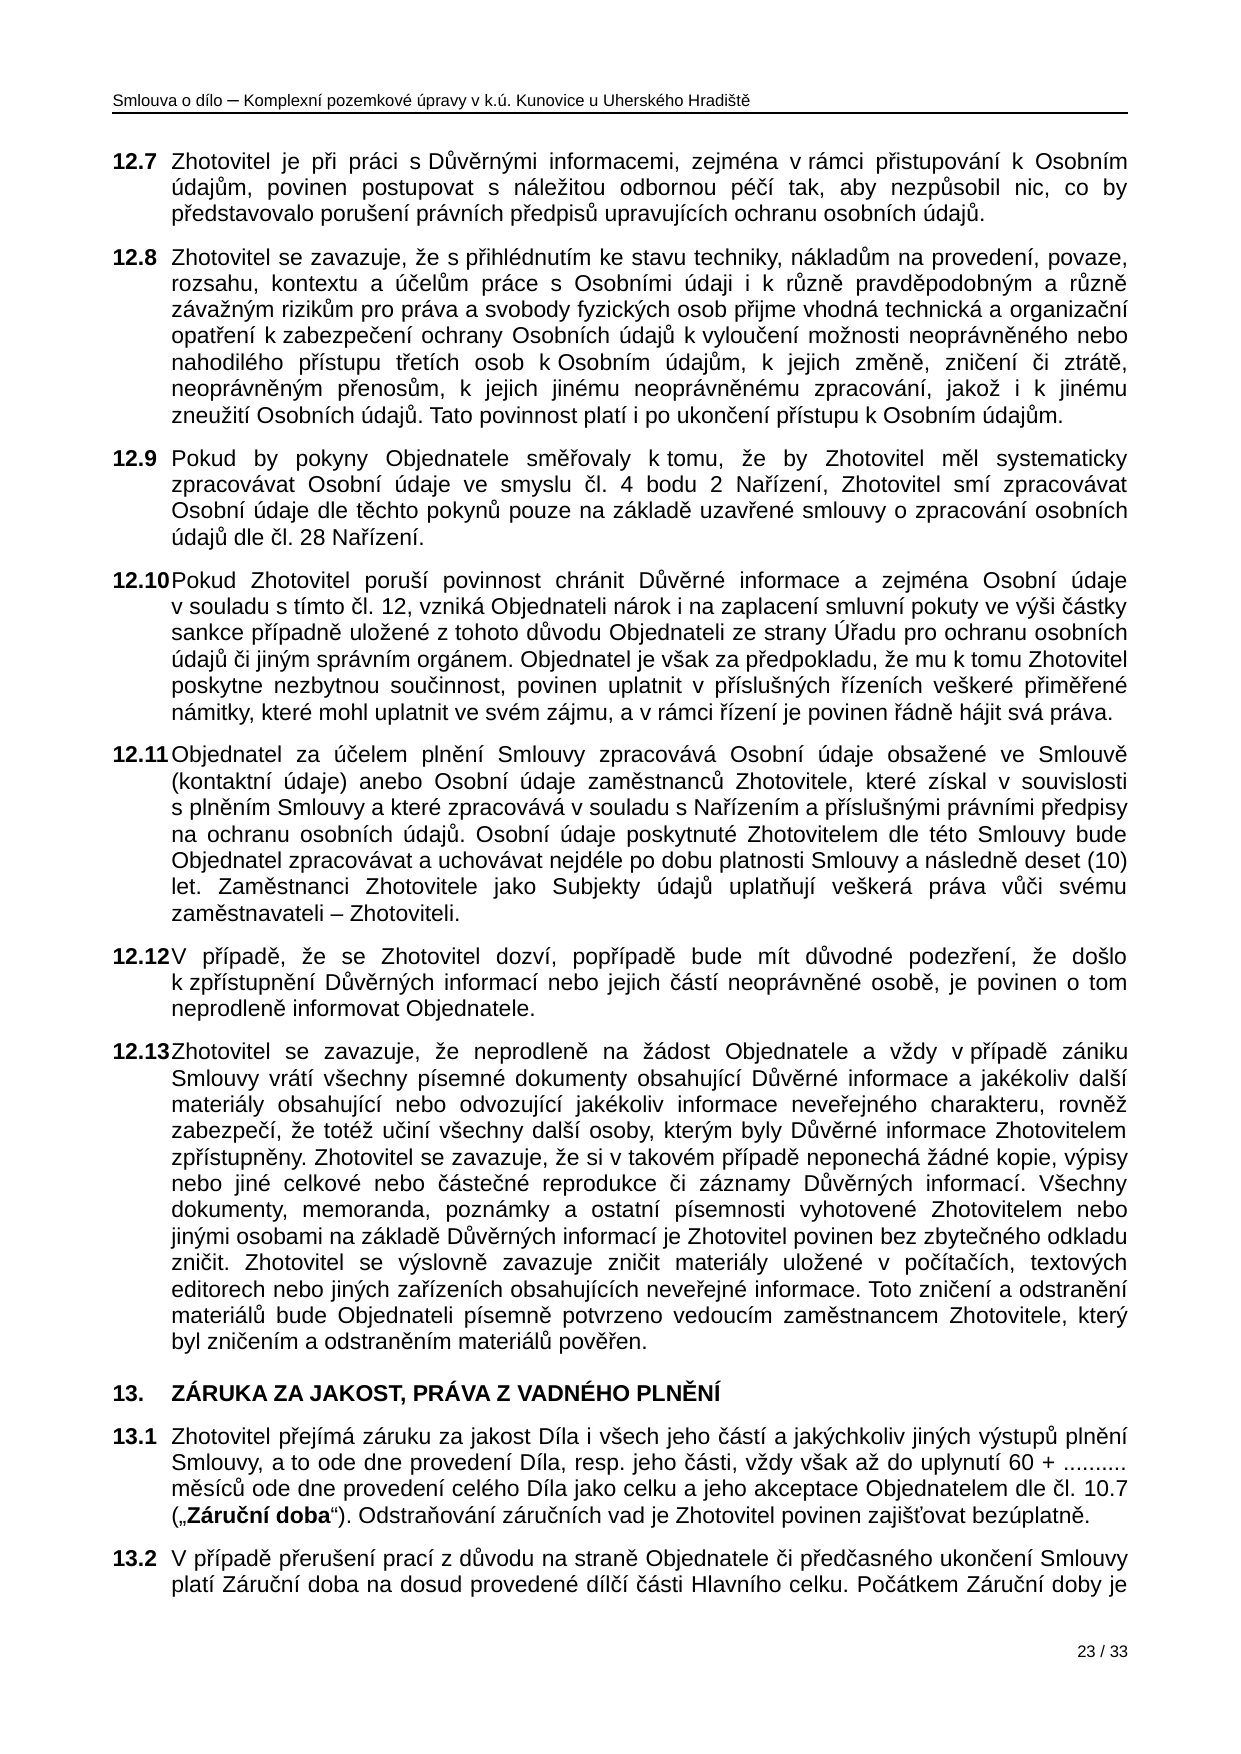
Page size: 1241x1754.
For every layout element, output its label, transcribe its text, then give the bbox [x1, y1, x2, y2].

text V případě, že se Zhotovitel dozví, popřípadě bude mít důvodné podezření, že došlo k zpřístupnění Důvěrných informací nebo jejich částí neoprávněné osobě, je povinen o tom neprodleně informovat Objednatele. [112, 943, 1128, 1022]
text Zhotovitel se zavazuje, že neprodleně na žádost Objednatele a vždy v případě zániku Smlouvy vrátí všechny písemné dokumenty obsahující Důvěrné informace a jakékoliv další materiály obsahující nebo odvozující jakékoliv informace neveřejného charakteru, rovněž zabezpečí, že totéž učiní všechny další osoby, kterým byly Důvěrné informace Zhotovitelem zpřístupněny. Zhotovitel se zavazuje, že si v takovém případě neponechá žádné kopie, výpisy nebo jiné celkové nebo částečné reprodukce či záznamy Důvěrných informací. Všechny dokumenty, memoranda, poznámky a ostatní písemnosti vyhotovené Zhotovitelem nebo jinými osobami na základě Důvěrných informací je Zhotovitel povinen bez zbytečného odkladu zničit. Zhotovitel se výslovně zavazuje zničit materiály uložené v počítačích, textových editorech nebo jiných zařízeních obsahujících neveřejné informace. Toto zničení a odstranění materiálů bude Objednateli písemně potvrzeno vedoucím zaměstnancem Zhotovitele, který byl zničením a odstraněním materiálů pověřen. [112, 1038, 1128, 1354]
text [112, 1545, 1128, 1597]
text Objednatel za účelem plnění Smlouvy zpracovává Osobní údaje obsažené ve Smlouvě (kontaktní údaje) anebo Osobní údaje zaměstnanců Zhotovitele, které získal v souvislosti s plněním Smlouvy a které zpracovává v souladu s Nařízením a příslušnými právními předpisy na ochranu osobních údajů. Osobní údaje poskytnuté Zhotovitelem dle této Smlouvy bude Objednatel zpracovávat a uchovávat nejdéle po dobu platnosti Smlouvy a následně deset (10) let. Zaměstnanci Zhotovitele jako Subjekty údajů uplatňují veškerá práva vůči svému zaměstnavateli – Zhotoviteli. [112, 741, 1128, 926]
text Zhotovitel je při práci s Důvěrnými informacemi, zejména v rámci přistupování k Osobním údajům, povinen postupovat s náležitou odbornou péčí tak, aby nezpůsobil nic, co by představovalo porušení právních předpisů upravujících ochranu osobních údajů. [112, 148, 1128, 227]
text Pokud by pokyny Objednatele směřovaly k tomu, že by Zhotovitel měl systematicky zpracovávat Osobní údaje ve smyslu čl. 4 bodu 2 Nařízení, Zhotovitel smí zpracovávat Osobní údaje dle těchto pokynů pouze na základě uzavřené smlouvy o zpracování osobních údajů dle čl. 28 Nařízení. [112, 444, 1128, 550]
text Zhotovitel se zavazuje, že s přihlédnutím ke stavu techniky, nákladům na provedení, povaze, rozsahu, kontextu a účelům práce s Osobními údaji i k různě pravděpodobným a různě závažným rizikům pro práva a svobody fyzických osob přijme vhodná technická a organizační opatření k zabezpečení ochrany Osobních údajů k vyloučení možnosti neoprávněného nebo nahodilého přístupu třetích osob k Osobním údajům, k jejich změně, zničení či ztrátě, neoprávněným přenosům, k jejich jinému neoprávněnému zpracování, jakož i k jinému zneužití Osobních údajů. Tato povinnost platí i po ukončení přístupu k Osobním údajům. [112, 243, 1128, 428]
text Záruka za jakost, práva z vadného plnění [112, 1379, 1128, 1406]
text Zhotovitel přejímá záruku za jakost Díla i všech jeho částí a jakýchkoliv jiných výstupů plnění Smlouvy, a to ode dne provedení Díla, resp. jeho části, vždy však až do uplynutí 60 + .......... měsíců ode dne provedení celého Díla jako celku a jeho akceptace Objednatelem dle čl. 10.7 („Záruční doba“). Odstraňování záručních vad je Zhotovitel povinen zajišťovat bezúplatně. [112, 1423, 1128, 1528]
text Pokud Zhotovitel poruší povinnost chránit Důvěrné informace a zejména Osobní údaje v souladu s tímto čl. 12, vzniká Objednateli nárok i na zaplacení smluvní pokuty ve výši částky sankce případně uložené z tohoto důvodu Objednateli ze strany Úřadu pro ochranu osobních údajů či jiným správním orgánem. Objednatel je však za předpokladu, že mu k tomu Zhotovitel poskytne nezbytnou součinnost, povinen uplatnit v příslušných řízeních veškeré přiměřené námitky, které mohl uplatnit ve svém zájmu, a v rámci řízení je povinen řádně hájit svá práva. [112, 567, 1128, 725]
